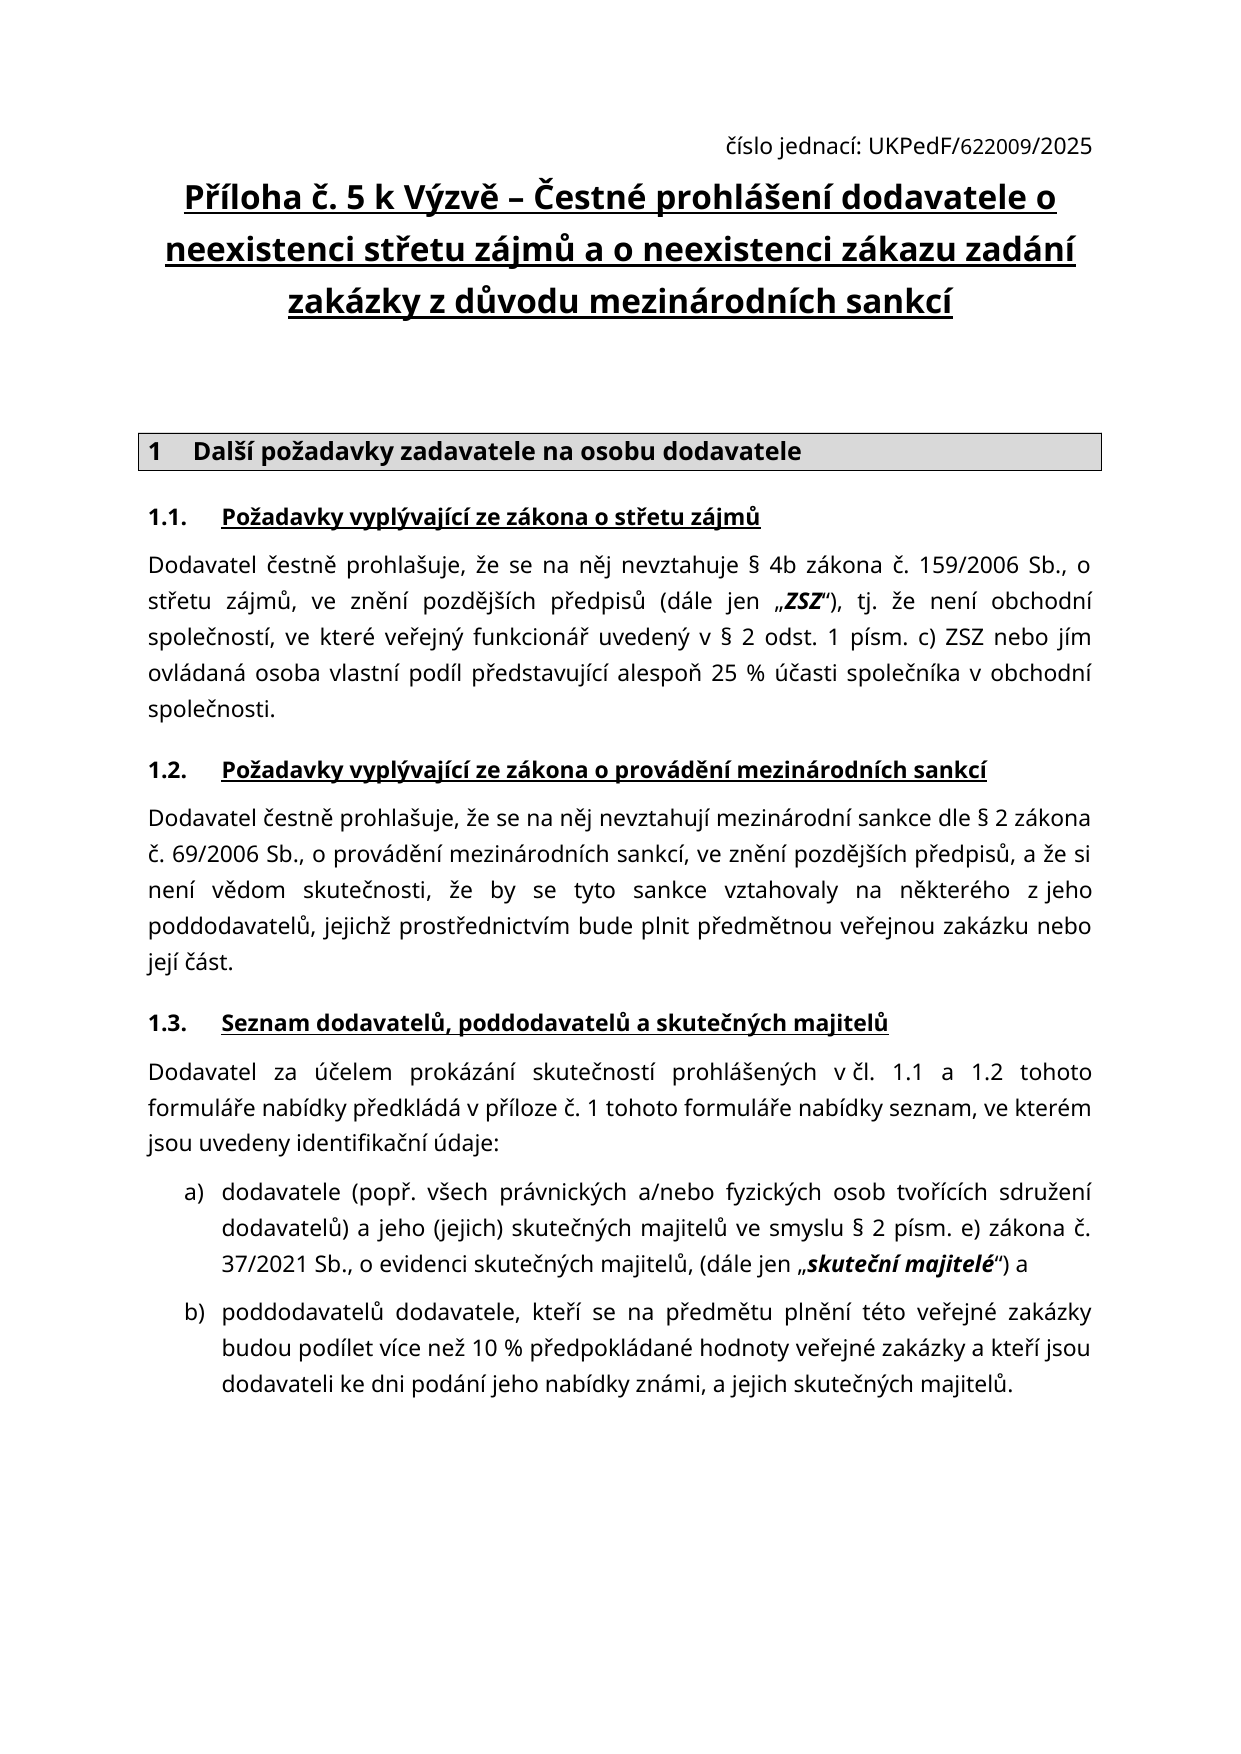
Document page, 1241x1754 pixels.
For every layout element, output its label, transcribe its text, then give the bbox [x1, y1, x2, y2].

subtitle Požadavky vyplývající ze zákona o střetu zájmů [148, 501, 1093, 532]
subtitle Požadavky vyplývající ze zákona o provádění mezinárodních sankcí [148, 754, 1093, 785]
list poddodavatelů dodavatele, kteří se na předmětu plnění této veřejné zakázky budou podílet více než 10 % předpokládané hodnoty veřejné zakázky a kteří jsou dodavateli ke dni podání jeho nabídky známi, a jejich skutečných majitelů. [184, 1296, 1093, 1399]
text Dodavatel čestně prohlašuje, že se na něj nevztahuje § 4b zákona č. 159/2006 Sb., o střetu zájmů, ve znění pozdějších předpisů (dále jen „ZSZ“), tj. že není obchodní společností, ve které veřejný funkcionář uvedený v § 2 odst. 1 písm. c) ZSZ nebo jím ovládaná osoba vlastní podíl představující alespoň 25 % účasti společníka v obchodní společnosti. [148, 549, 1093, 724]
text Dodavatel čestně prohlašuje, že se na něj nevztahují mezinárodní sankce dle § 2 zákona č. 69/2006 Sb., o provádění mezinárodních sankcí, ve znění pozdějších předpisů, a že si není vědom skutečnosti, že by se tyto sankce vztahovaly na některého z jeho poddodavatelů, jejichž prostřednictvím bude plnit předmětnou veřejnou zakázku nebo její část. [148, 802, 1093, 977]
subtitle Další požadavky zadavatele na osobu dodavatele [139, 434, 1101, 470]
subtitle Seznam dodavatelů, poddodavatelů a skutečných majitelů [148, 1007, 1093, 1038]
text Příloha č. 5 k Výzvě – Čestné prohlášení dodavatele o neexistenci střetu zájmů a o neexistenci zákazu zadání zakázky z důvodu mezinárodních sankcí [148, 174, 1093, 323]
text Dodavatel za účelem prokázání skutečností prohlášených v čl. 1.1 a 1.2 tohoto formuláře nabídky předkládá v příloze č. 1 tohoto formuláře nabídky seznam, ve kterém jsou uvedeny identifikační údaje: [148, 1056, 1093, 1159]
list dodavatele (popř. všech právnických a/nebo fyzických osob tvořících sdružení dodavatelů) a jeho (jejich) skutečných majitelů ve smyslu § 2 písm. e) zákona č. 37/2021 Sb., o evidenci skutečných majitelů, (dále jen „skuteční majitelé“) a [184, 1176, 1093, 1279]
